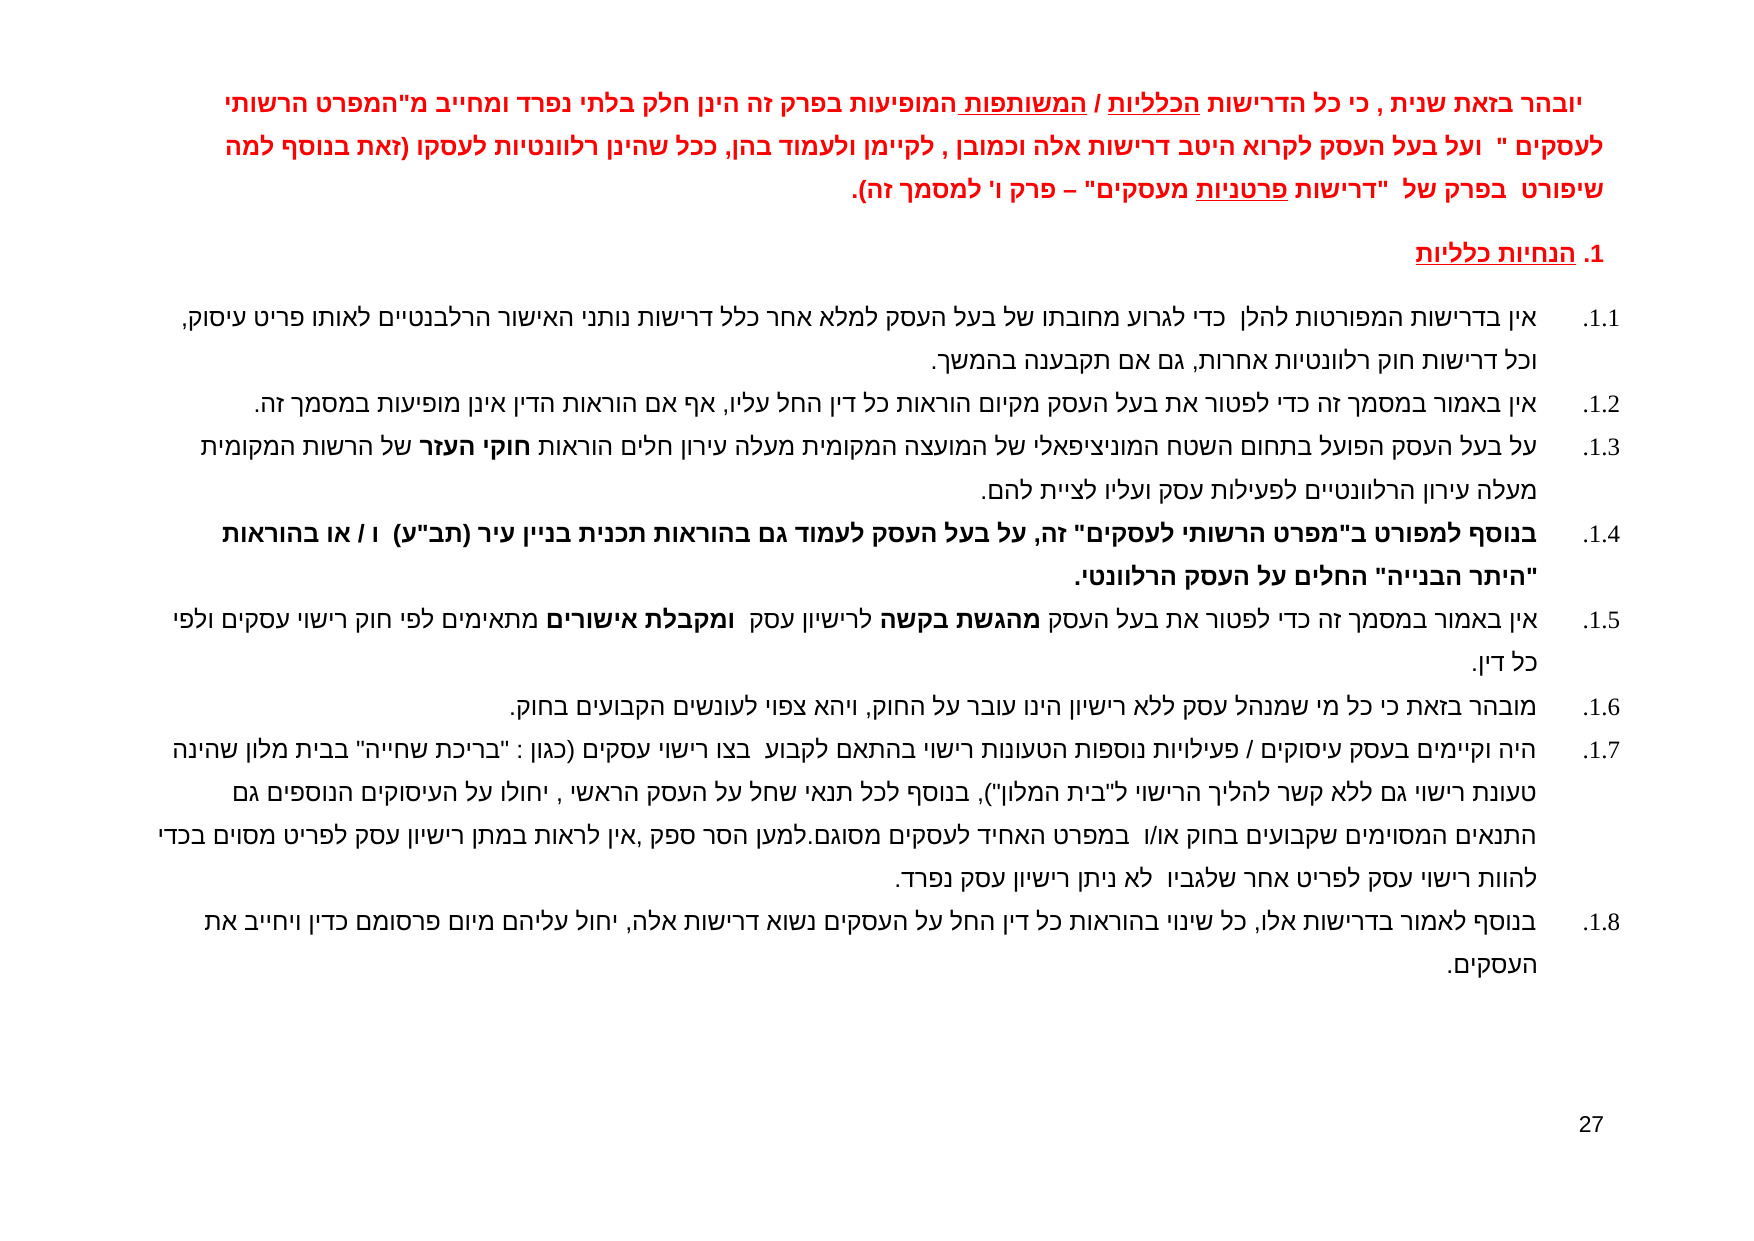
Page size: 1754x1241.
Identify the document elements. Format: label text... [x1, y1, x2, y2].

list אין באמור במסמך זה כדי לפטור את בעל העסק מקיום הוראות כל דין החל עליו, אף אם הוראות הדין אינן מופיעות במסמך זה. [150, 389, 1582, 418]
list בנוסף למפורט ב"מפרט הרשותי לעסקים" זה, על בעל העסק לעמוד גם בהוראות תכנית בניין עיר (תב"ע) ו / או בהוראות "היתר הבנייה" החלים על העסק הרלוונטי. [150, 519, 1582, 591]
text יובהר בזאת שנית , כי כל הדרישות הכלליות / המשותפות המופיעות בפרק זה הינן חלק בלתי נפרד ומחייב מ"המפרט הרשותי לעסקים " ועל בעל העסק לקרוא היטב דרישות אלה וכמובן , לקיימן ולעמוד בהן, ככל שהינן רלוונטיות לעסקו (זאת בנוסף למה שיפורט בפרק של "דרישות פרטניות מעסקים" – פרק ו' למסמך זה). [150, 89, 1604, 204]
list אין באמור במסמך זה כדי לפטור את בעל העסק מהגשת בקשה לרישיון עסק ומקבלת אישורים מתאימים לפי חוק רישוי עסקים ולפי כל דין. [150, 605, 1582, 677]
list אין בדרישות המפורטות להלן כדי לגרוע מחובתו של בעל העסק למלא אחר כלל דרישות נותני האישור הרלבנטיים לאותו פריט עיסוק, וכל דרישות חוק רלוונטיות אחרות, גם אם תקבענה בהמשך. [150, 303, 1582, 375]
list היה וקיימים בעסק עיסוקים / פעילויות נוספות הטעונות רישוי בהתאם לקבוע בצו רישוי עסקים (כגון : "בריכת שחייה" בבית מלון שהינה טעונת רישוי גם ללא קשר להליך הרישוי ל"בית המלון"), בנוסף לכל תנאי שחל על העסק הראשי , יחולו על העיסוקים הנוספים גם התנאים המסוימים שקבועים בחוק או/ו במפרט האחיד לעסקים מסוגם.למען הסר ספק ,אין לראות במתן רישיון עסק לפריט מסוים בכדי להוות רישוי עסק לפריט אחר שלגביו לא ניתן רישיון עסק נפרד. [150, 735, 1582, 893]
list על בעל העסק הפועל בתחום השטח המוניציפאלי של המועצה המקומית מעלה עירון חלים הוראות חוקי העזר של הרשות המקומית מעלה עירון הרלוונטיים לפעילות עסק ועליו לציית להם. [150, 432, 1582, 504]
text 1. הנחיות כלליות [150, 239, 1604, 268]
list מובהר בזאת כי כל מי שמנהל עסק ללא רישיון הינו עובר על החוק, ויהא צפוי לעונשים הקבועים בחוק. [150, 691, 1582, 720]
list בנוסף לאמור בדרישות אלו, כל שינוי בהוראות כל דין החל על העסקים נשוא דרישות אלה, יחול עליהם מיום פרסומם כדין ויחייב את העסקים. [150, 907, 1582, 979]
